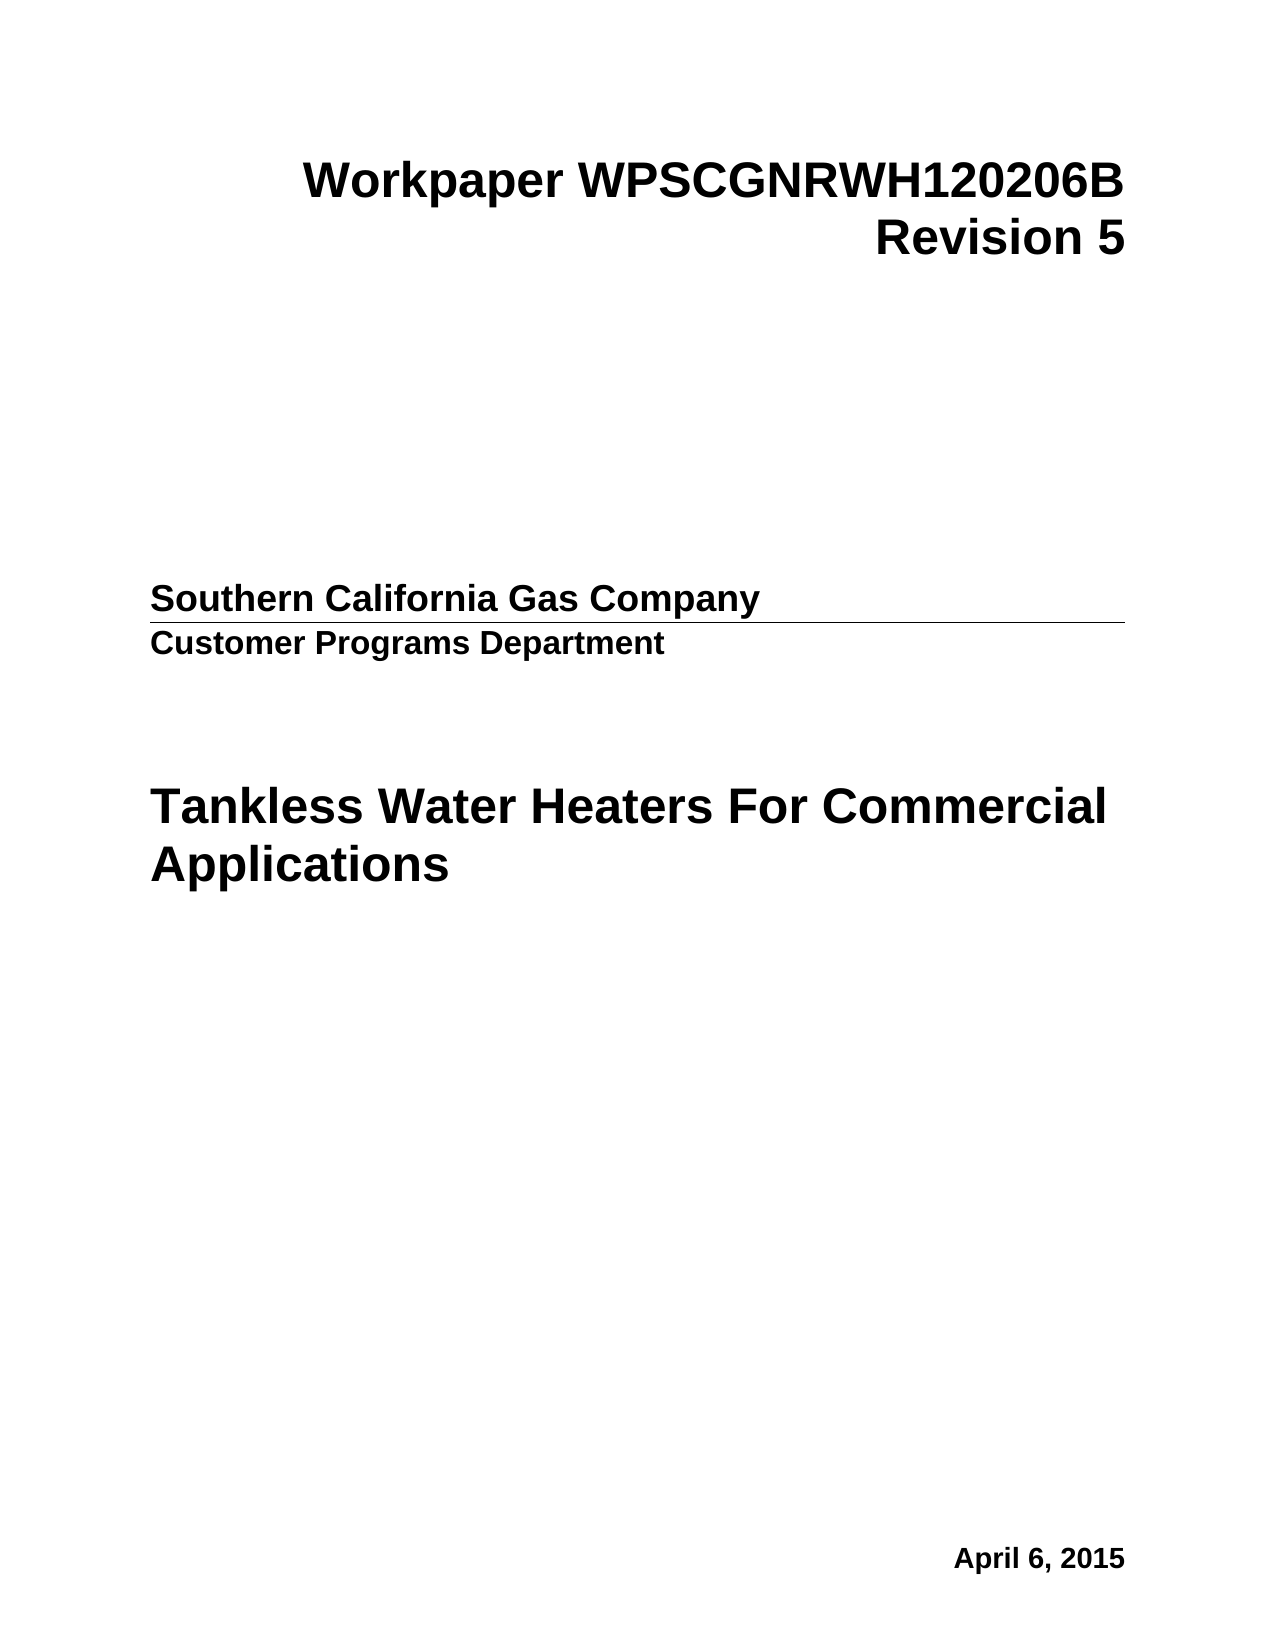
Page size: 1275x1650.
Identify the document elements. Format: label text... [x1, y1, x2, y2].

text Customer Programs Department [150, 623, 1125, 661]
text Revision 5 [150, 207, 1125, 265]
text Workpaper WPSCGNRWH120206B [150, 150, 1125, 207]
text Southern California Gas Company [150, 576, 1125, 622]
text Tankless Water Heaters For Commercial Applications [150, 776, 1125, 891]
